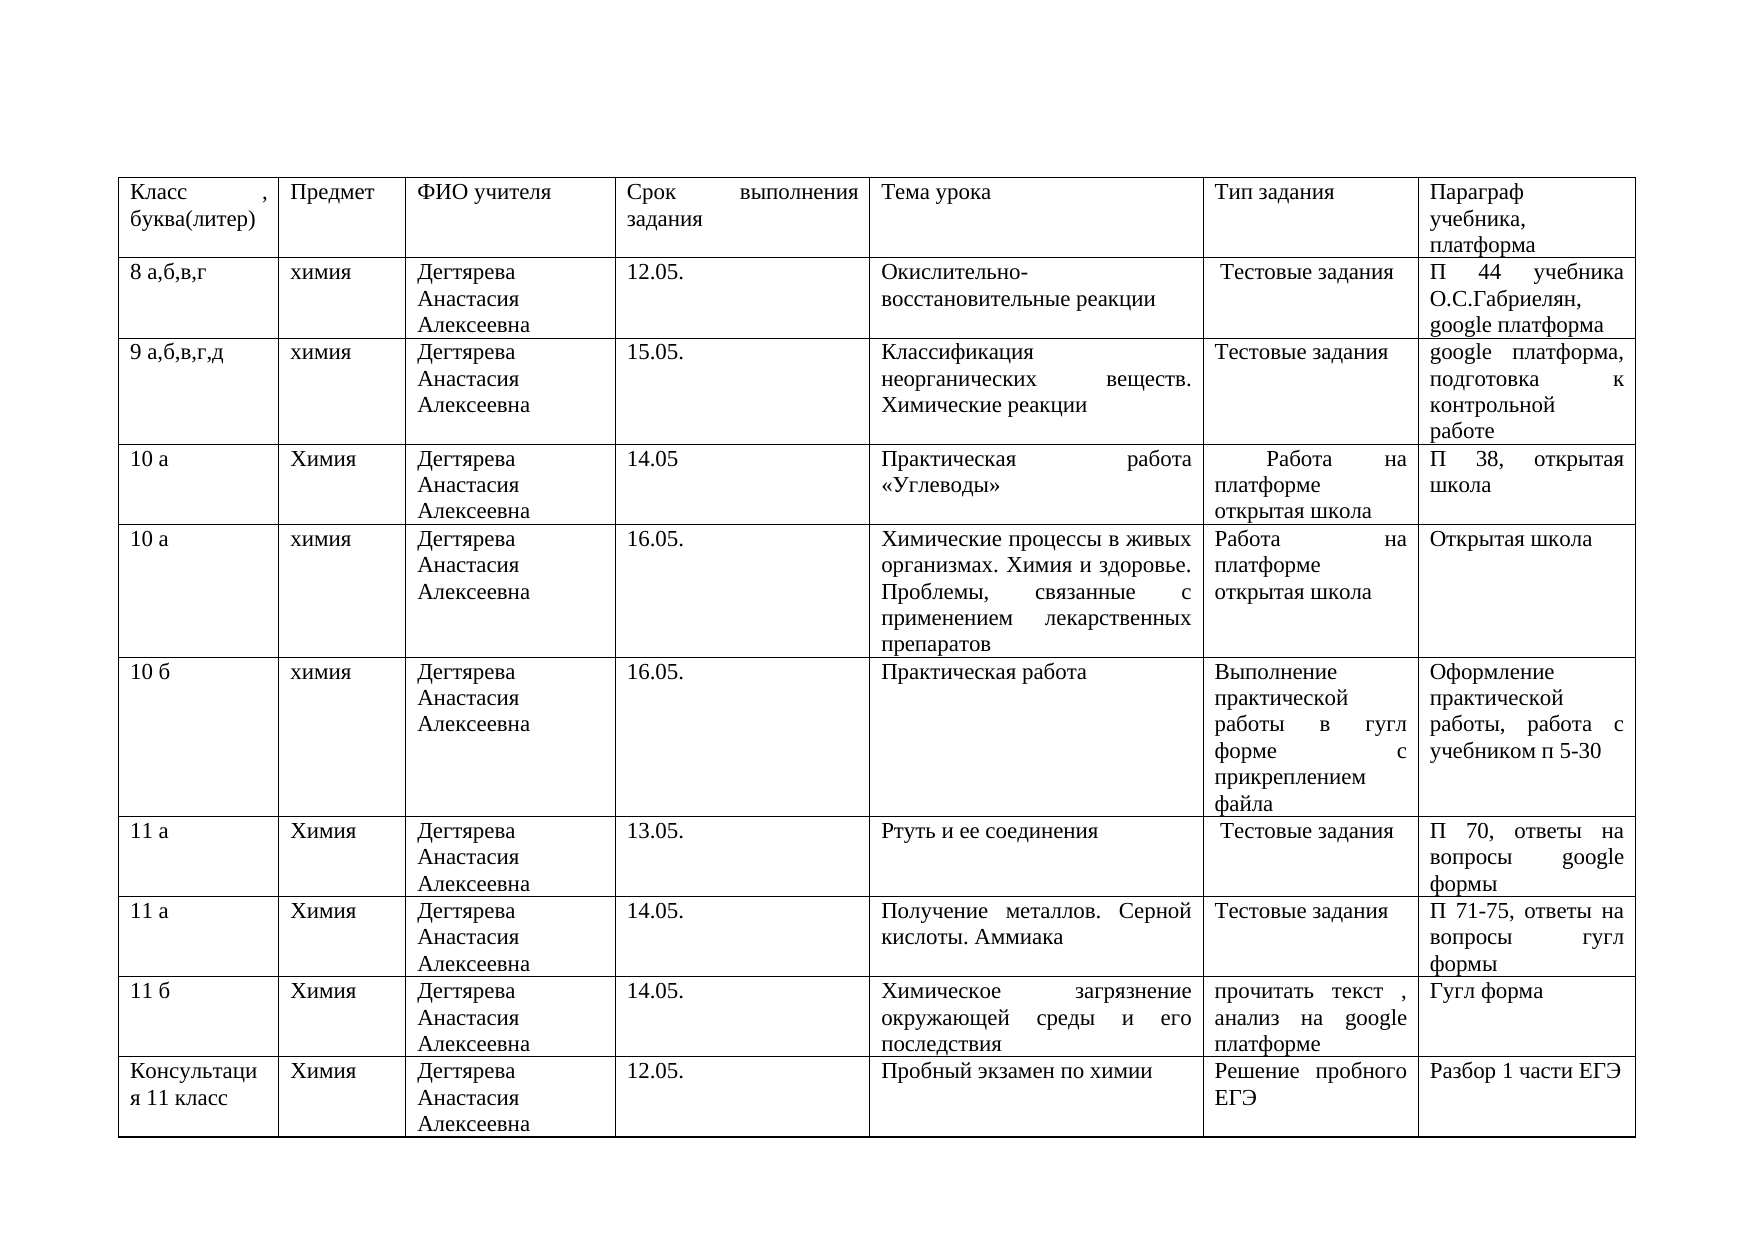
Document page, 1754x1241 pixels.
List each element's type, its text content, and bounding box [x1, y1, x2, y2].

table_cell 8 а,б,в,г [119, 258, 278, 337]
table_cell Дегтярева Анастасия Алексеевна [406, 258, 615, 337]
table_cell 10 а [119, 445, 278, 524]
table_cell 12.05. [616, 258, 869, 337]
table_cell Дегтярева Анастасия Алексеевна [406, 339, 615, 444]
table_cell Практическая работа [870, 658, 1203, 816]
table_cell П 38, открытая школа [1419, 445, 1635, 524]
table_cell Пробный экзамен по химии [870, 1057, 1203, 1136]
table_cell химия [279, 525, 405, 657]
table_cell 12.05. [616, 1057, 869, 1136]
table_cell 11 б [119, 977, 278, 1056]
table_cell Консультация 11 класс [119, 1057, 278, 1136]
table_cell Получение металлов. Серной кислоты. Аммиака [870, 897, 1203, 976]
table_cell Открытая школа [1419, 525, 1635, 657]
table_cell П 70, ответы на вопросы google формы [1419, 817, 1635, 896]
table_cell Гугл форма [1419, 977, 1635, 1056]
table_cell П 44 учебника О.С.Габриелян, google платформа [1419, 258, 1635, 337]
table_cell 9 а,б,в,г,д [119, 339, 278, 444]
table_cell Тестовые задания [1204, 897, 1418, 976]
table_cell П 71-75, ответы на вопросы гугл формы [1419, 897, 1635, 976]
table_cell Химия [279, 1057, 405, 1136]
table_cell 11 а [119, 817, 278, 896]
table_header ФИО учителя [406, 178, 615, 257]
table_cell Химия [279, 977, 405, 1056]
table_cell Окислительно-восстановительные реакции [870, 258, 1203, 337]
table_header Класс , буква(литер) [119, 178, 278, 257]
table_cell 14.05 [616, 445, 869, 524]
table_cell Химия [279, 897, 405, 976]
table_header Срок выполнения задания [616, 178, 869, 257]
table_cell химия [279, 258, 405, 337]
table_cell Химическое загрязнение окружающей среды и его последствия [870, 977, 1203, 1056]
table_cell химия [279, 658, 405, 816]
table_cell Тестовые задания [1204, 258, 1418, 337]
table_cell Работа на платформе открытая школа [1204, 445, 1418, 524]
table_cell google платформа, подготовка к контрольной работе [1419, 339, 1635, 444]
table_cell Разбор 1 части ЕГЭ [1419, 1057, 1635, 1136]
table_cell Дегтярева Анастасия Алексеевна [406, 658, 615, 816]
table_cell Решение пробного ЕГЭ [1204, 1057, 1418, 1136]
table_cell 10 а [119, 525, 278, 657]
table_cell 16.05. [616, 525, 869, 657]
table_cell Дегтярева Анастасия Алексеевна [406, 525, 615, 657]
table_cell Классификация неорганических веществ. Химические реакции [870, 339, 1203, 444]
table_cell Дегтярева Анастасия Алексеевна [406, 817, 615, 896]
table_cell Дегтярева Анастасия Алексеевна [406, 445, 615, 524]
table_cell 14.05. [616, 977, 869, 1056]
table_header Тема урока [870, 178, 1203, 257]
table_header Предмет [279, 178, 405, 257]
table_cell Химия [279, 817, 405, 896]
table_cell Работа на платформе открытая школа [1204, 525, 1418, 657]
table_cell 10 б [119, 658, 278, 816]
table_cell 16.05. [616, 658, 869, 816]
table_cell прочитать текст , анализ на google платформе [1204, 977, 1418, 1056]
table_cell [406, 1057, 615, 1136]
table_cell Оформление практической работы, работа с учебником п 5-30 [1419, 658, 1635, 816]
table_cell Практическая работа «Углеводы» [870, 445, 1203, 524]
table_cell Выполнение практической работы в гугл форме с прикреплением файла [1204, 658, 1418, 816]
table_cell химия [279, 339, 405, 444]
table_cell 11 а [119, 897, 278, 976]
table_cell Дегтярева Анастасия Алексеевна [406, 977, 615, 1056]
table_cell 15.05. [616, 339, 869, 444]
table_cell Тестовые задания [1204, 339, 1418, 444]
table_cell Химические процессы в живых организмах. Химия и здоровье. Проблемы, связанные с применением лекарственных препаратов [870, 525, 1203, 657]
table_header Тип задания [1204, 178, 1418, 257]
table_cell Ртуть и ее соединения [870, 817, 1203, 896]
table_cell Химия [279, 445, 405, 524]
table_cell 14.05. [616, 897, 869, 976]
table_cell 13.05. [616, 817, 869, 896]
table_cell Тестовые задания [1204, 817, 1418, 896]
table_cell Дегтярева Анастасия Алексеевна [406, 897, 615, 976]
table_header Параграф учебника, платформа [1419, 178, 1635, 257]
